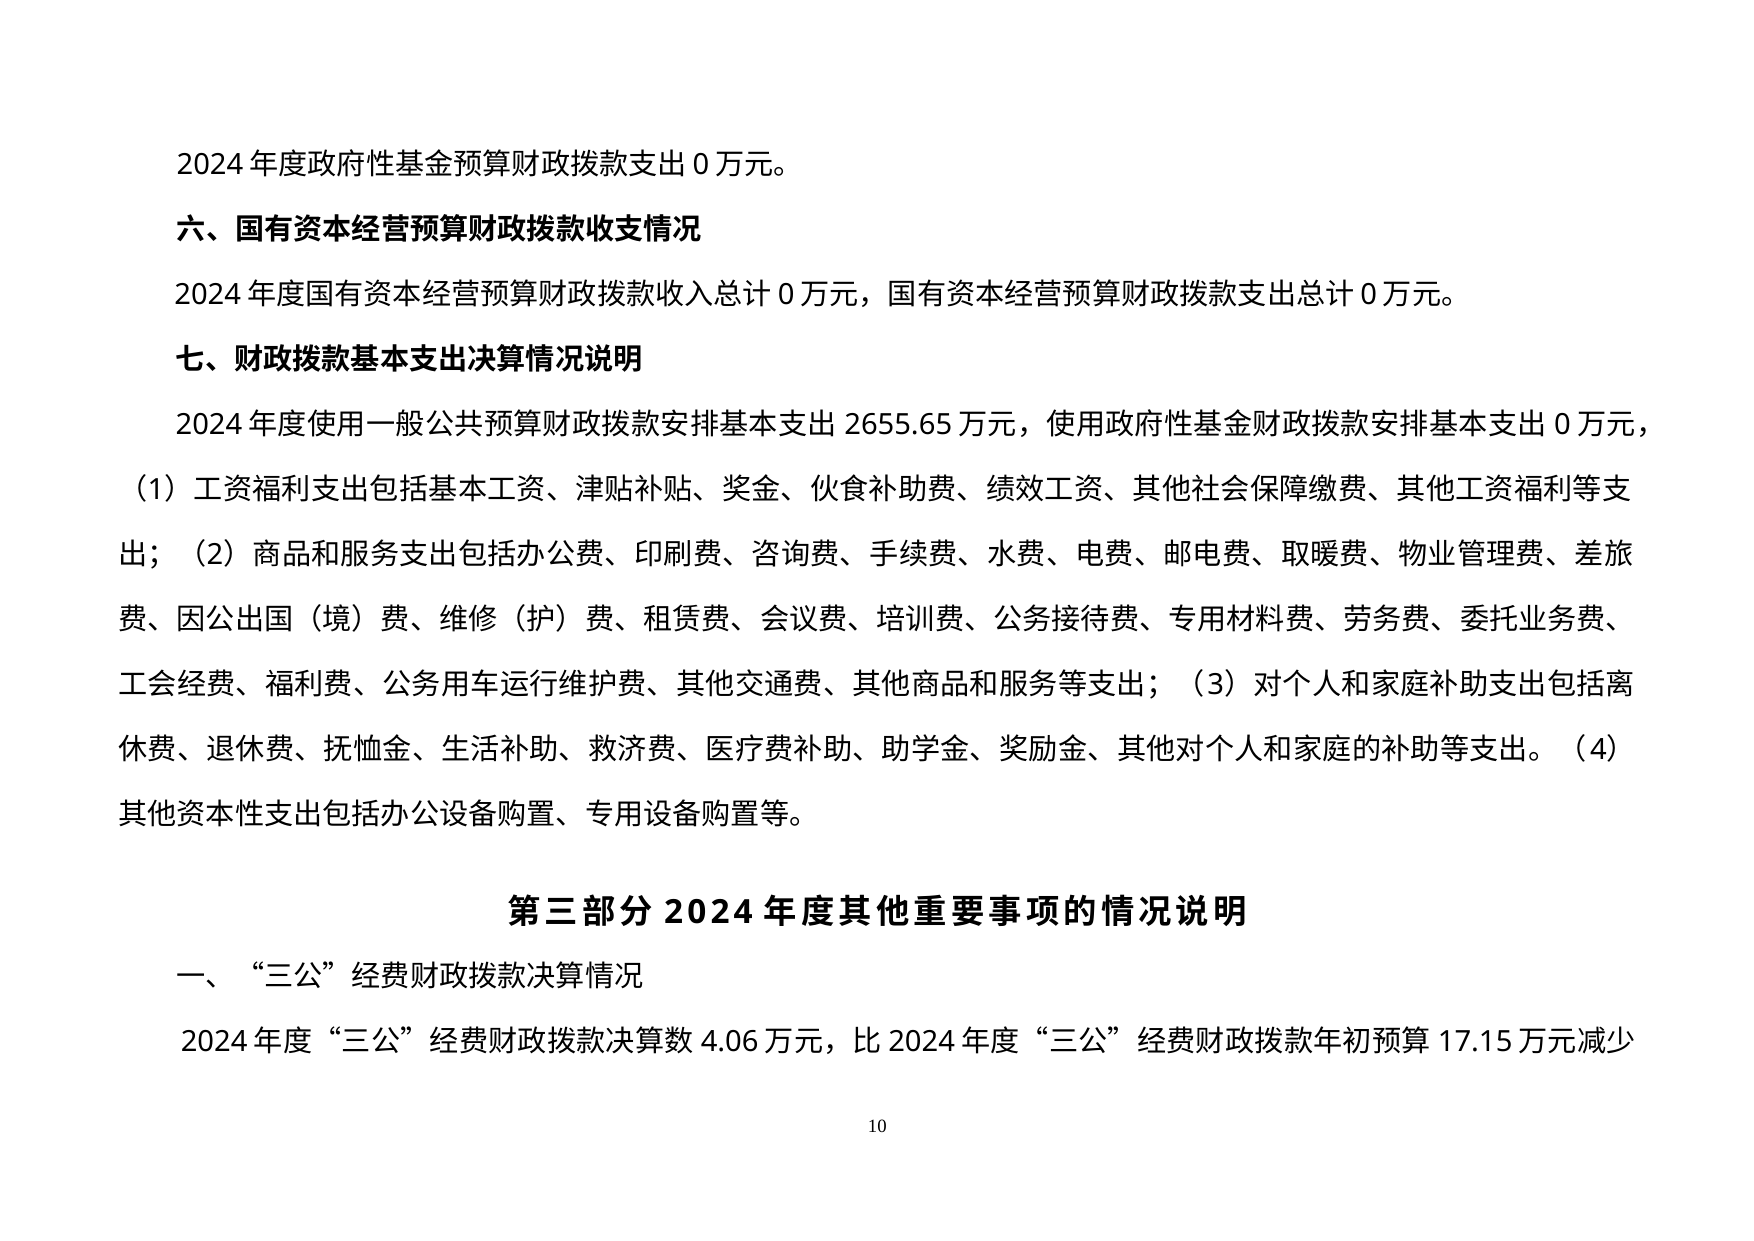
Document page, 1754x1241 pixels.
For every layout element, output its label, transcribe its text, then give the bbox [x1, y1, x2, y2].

text 2024年度国有资本经营预算财政拨款收入总计0万元，国有资本经营预算财政拨款支出总计0万元。 [118, 259, 1636, 324]
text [118, 1007, 1636, 1072]
text 2024年度政府性基金预算财政拨款支出0万元。 [118, 129, 1636, 194]
text 六、国有资本经营预算财政拨款收支情况 [118, 194, 1636, 259]
text 2024年度使用一般公共预算财政拨款安排基本支出2655.65万元，使用政府性基金财政拨款安排基本支出0万元，（1）工资福利支出包括基本工资、津贴补贴、奖金、伙食补助费、绩效工资、其他社会保障缴费、其他工资福利等支出；（2）商品和服务支出包括办公费、印刷费、咨询费、手续费、水费、电费、邮电费、取暖费、物业管理费、差旅费、因公出国（境）费、维修（护）费、租赁费、会议费、培训费、公务接待费、专用材料费、劳务费、委托业务费、工会经费、福利费、公务用车运行维护费、其他交通费、其他商品和服务等支出；（3）对个人和家庭补助支出包括离休费、退休费、抚恤金、生活补助、救济费、医疗费补助、助学金、奖励金、其他对个人和家庭的补助等支出。（4）其他资本性支出包括办公设备购置、专用设备购置等。 [118, 389, 1636, 844]
text 一、“三公”经费财政拨款决算情况 [118, 942, 1636, 1007]
text 七、财政拨款基本支出决算情况说明 [118, 324, 1636, 389]
text 第三部分2024年度其他重要事项的情况说明 [118, 877, 1636, 942]
